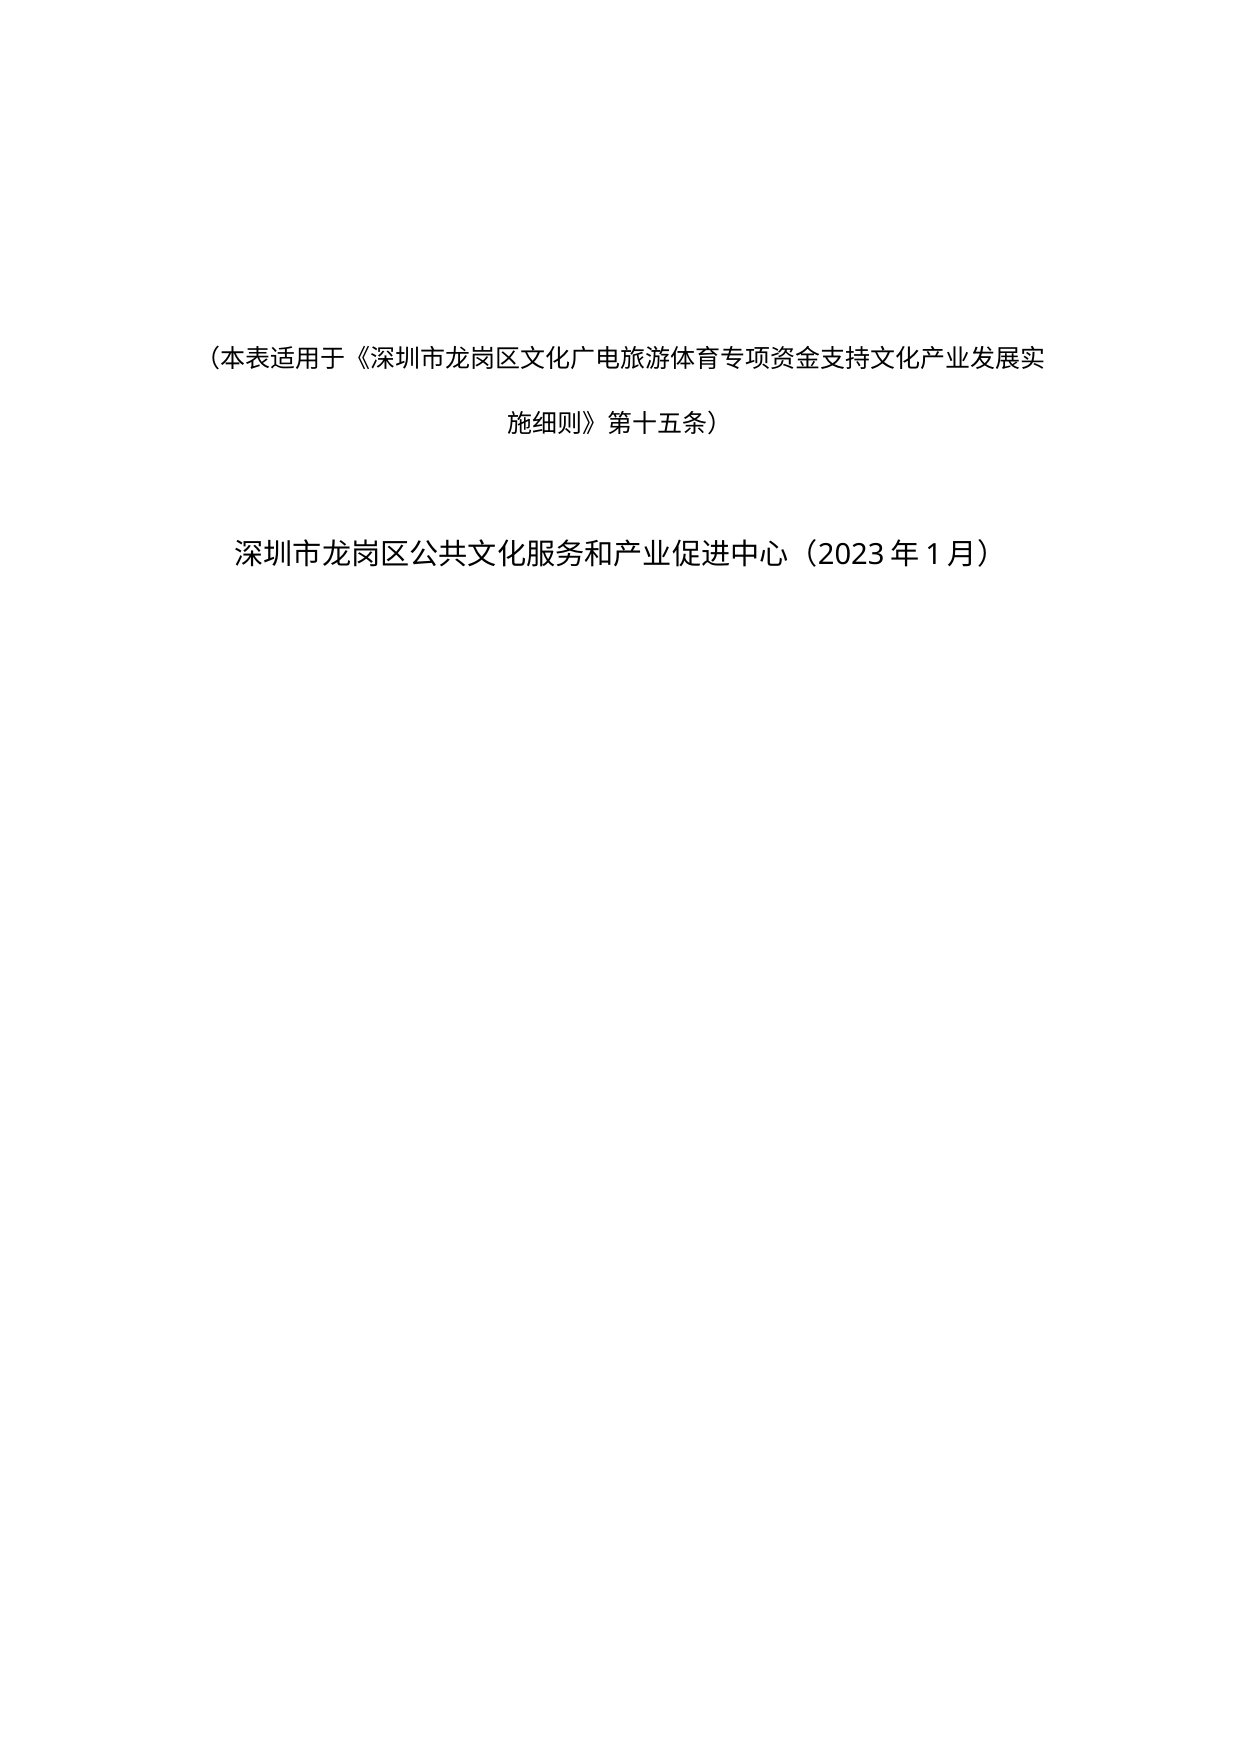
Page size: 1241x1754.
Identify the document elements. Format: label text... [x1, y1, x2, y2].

text 深圳市龙岗区公共文化服务和产业促进中心（2023年1月） [187, 519, 1053, 584]
text （本表适用于《深圳市龙岗区文化广电旅游体育专项资金支持文化产业发展实施细则》第十五条） [187, 324, 1053, 454]
